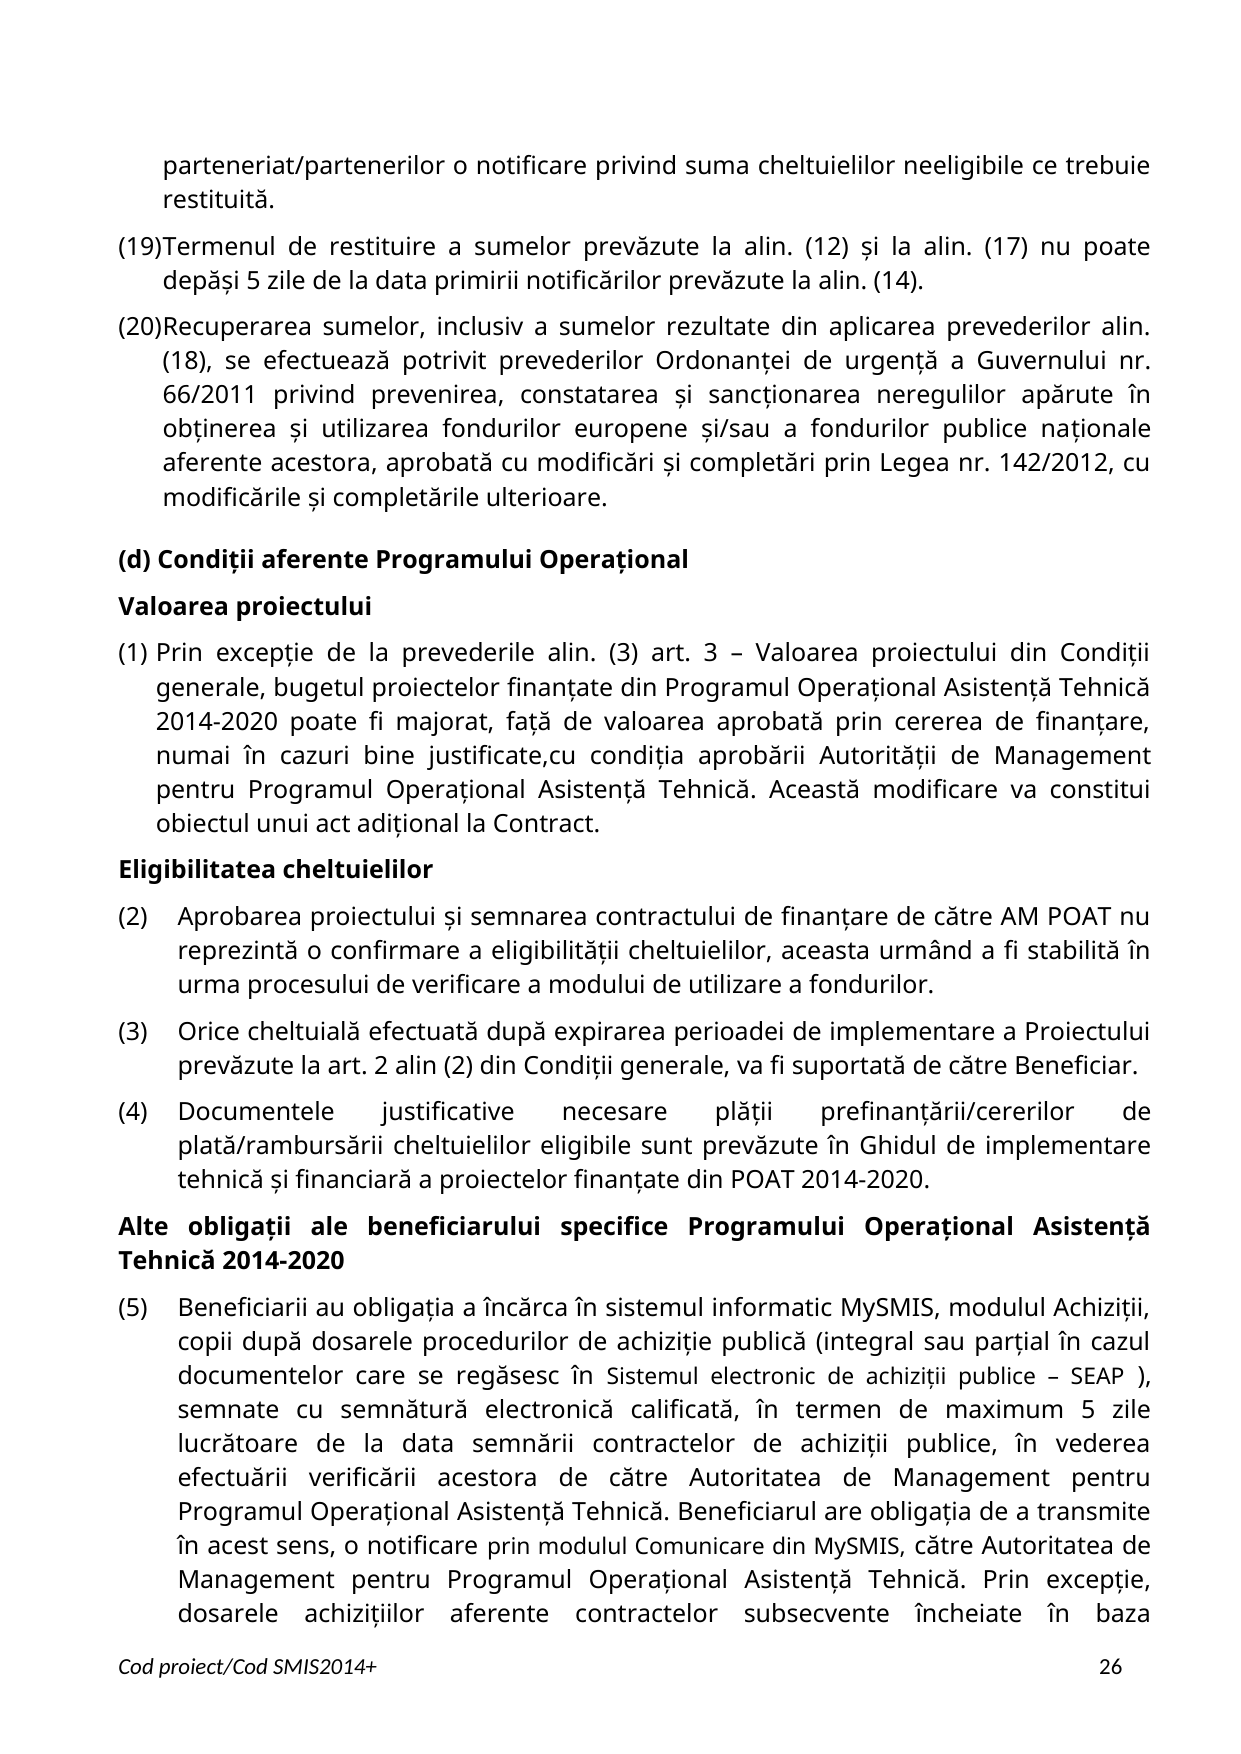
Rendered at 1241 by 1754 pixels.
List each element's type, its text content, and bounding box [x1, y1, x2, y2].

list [118, 1289, 1152, 1630]
list Documentele justificative necesare plăţii prefinanţării/cererilor de plată/rambursării cheltuielilor eligibile sunt prevăzute în Ghidul de implementare tehnică și financiară a proiectelor finanțate din POAT 2014-2020. [118, 1094, 1152, 1196]
list Termenul de restituire a sumelor prevăzute la alin. (12) şi la alin. (17) nu poate depăşi 5 zile de la data primirii notificărilor prevăzute la alin. (14). [118, 228, 1152, 296]
text Eligibilitatea cheltuielilor [118, 852, 1152, 886]
list Recuperarea sumelor, inclusiv a sumelor rezultate din aplicarea prevederilor alin. (18), se efectuează potrivit prevederilor Ordonanţei de urgenţă a Guvernului nr. 66/2011 privind prevenirea, constatarea şi sancţionarea neregulilor apărute în obţinerea şi utilizarea fondurilor europene şi/sau a fondurilor publice naţionale aferente acestora, aprobată cu modificări şi completări prin Legea nr. 142/2012, cu modificările şi completările ulterioare. [118, 309, 1152, 513]
list Prin excepție de la prevederile alin. (3) art. 3 – Valoarea proiectului din Condiții generale, bugetul proiectelor finanțate din Programul Operațional Asistență Tehnică 2014-2020 poate fi majorat, față de valoarea aprobată prin cererea de finanțare, numai în cazuri bine justificate,cu condiţia aprobării Autorităţii de Management pentru Programul Operaţional Asistenţă Tehnică. Această modificare va constitui obiectul unui act adiţional la Contract. [118, 635, 1152, 839]
text Alte obligații ale beneficiarului specifice Programului Operațional Asistență Tehnică 2014-2020 [118, 1208, 1152, 1277]
text (d) Condiții aferente Programului Operațional [118, 542, 1152, 576]
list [118, 148, 1152, 216]
list Aprobarea proiectului și semnarea contractului de finanțare de către AM POAT nu reprezintă o confirmare a eligibilității cheltuielilor, aceasta urmând a fi stabilită în urma procesului de verificare a modului de utilizare a fondurilor. [118, 898, 1152, 1001]
list Orice cheltuială efectuată după expirarea perioadei de implementare a Proiectului prevăzute la art. 2 alin (2) din Condiții generale, va fi suportată de către Beneficiar. [118, 1013, 1152, 1081]
text Valoarea proiectului [118, 588, 1152, 623]
